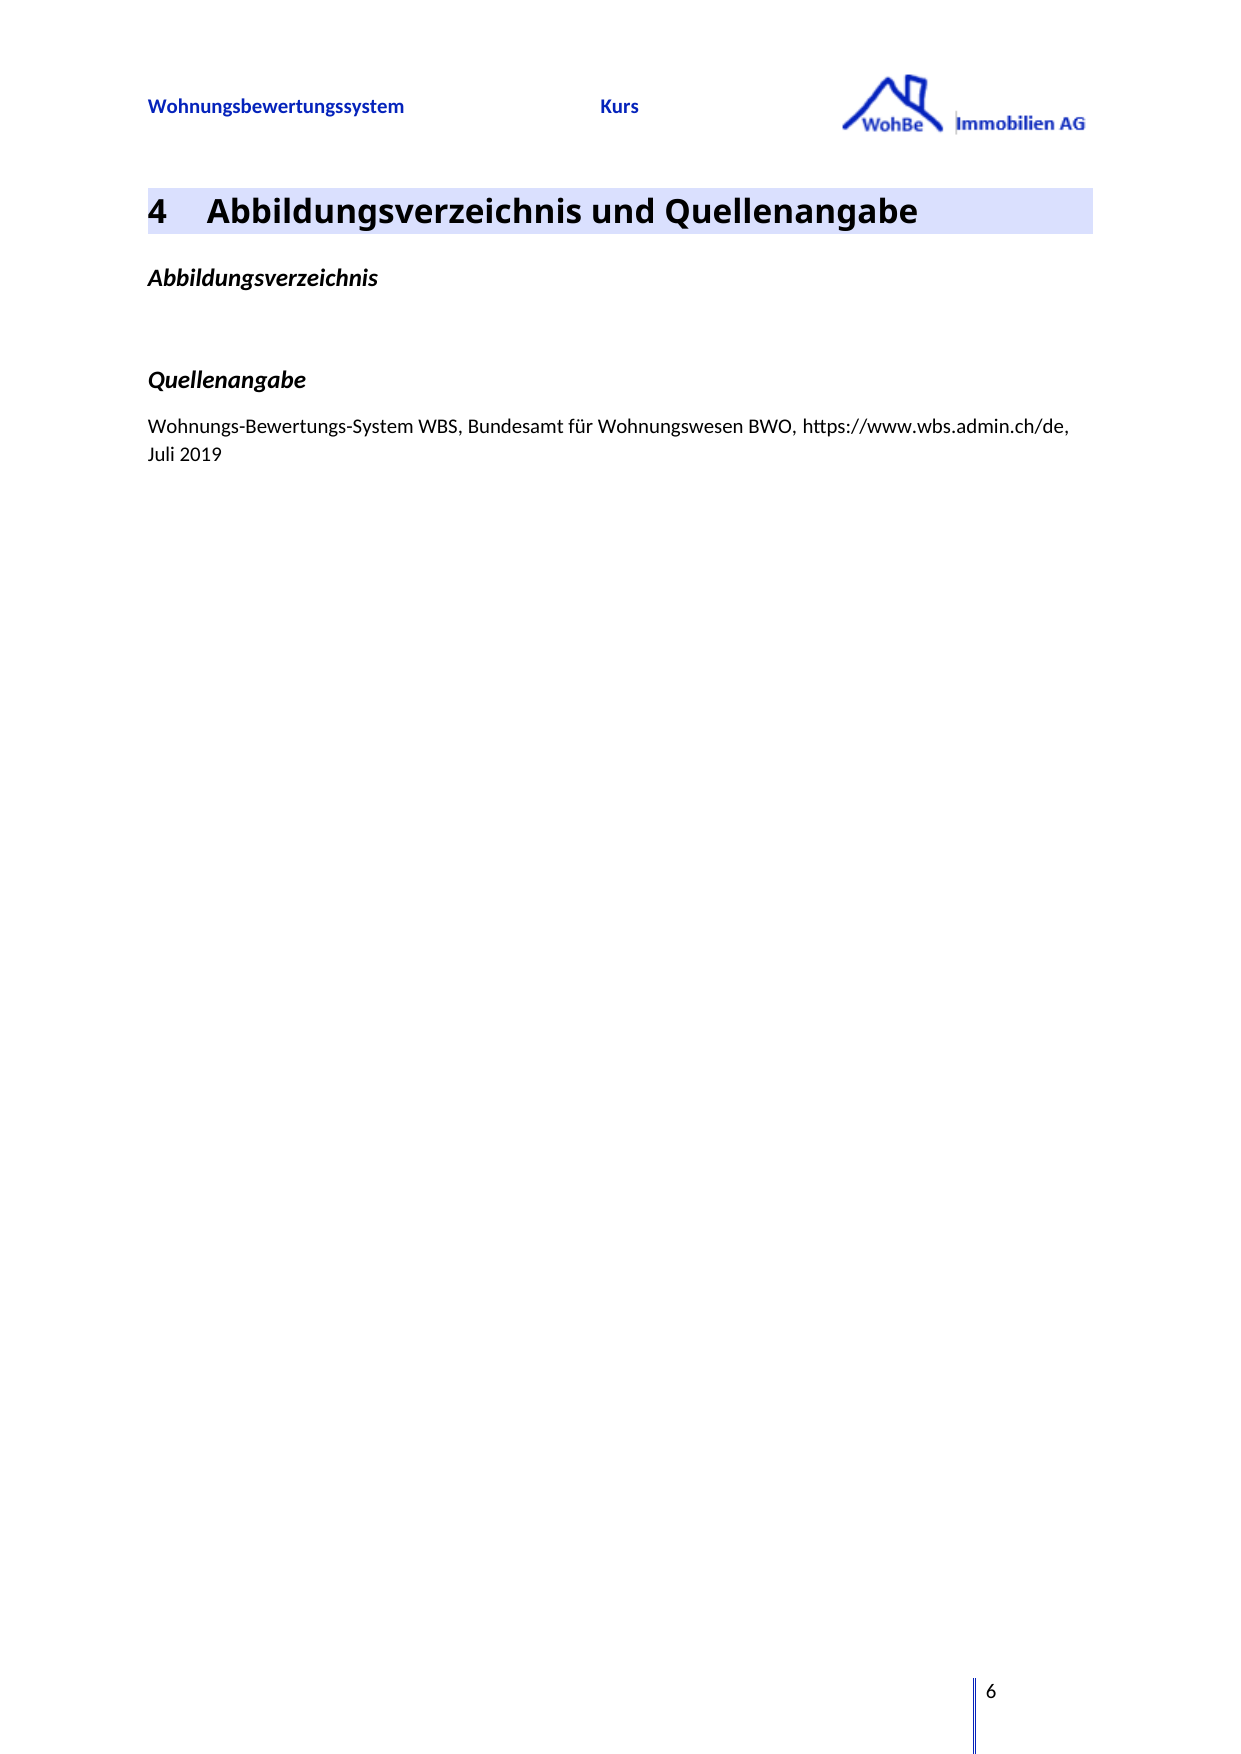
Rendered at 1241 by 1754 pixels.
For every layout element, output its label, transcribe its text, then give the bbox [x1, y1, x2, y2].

subtitle Abbildungsverzeichnis und Quellenangabe [148, 188, 1093, 234]
picture [821, 73, 1092, 138]
subtitle Quellenangabe [148, 364, 1093, 395]
text Wohnungs-Bewertungs-System WBS, Bundesamt für Wohnungswesen BWO, https://www.wbs.admin.ch/de, Juli 2019 [148, 414, 1093, 467]
subtitle Abbildungsverzeichnis [148, 262, 1093, 293]
